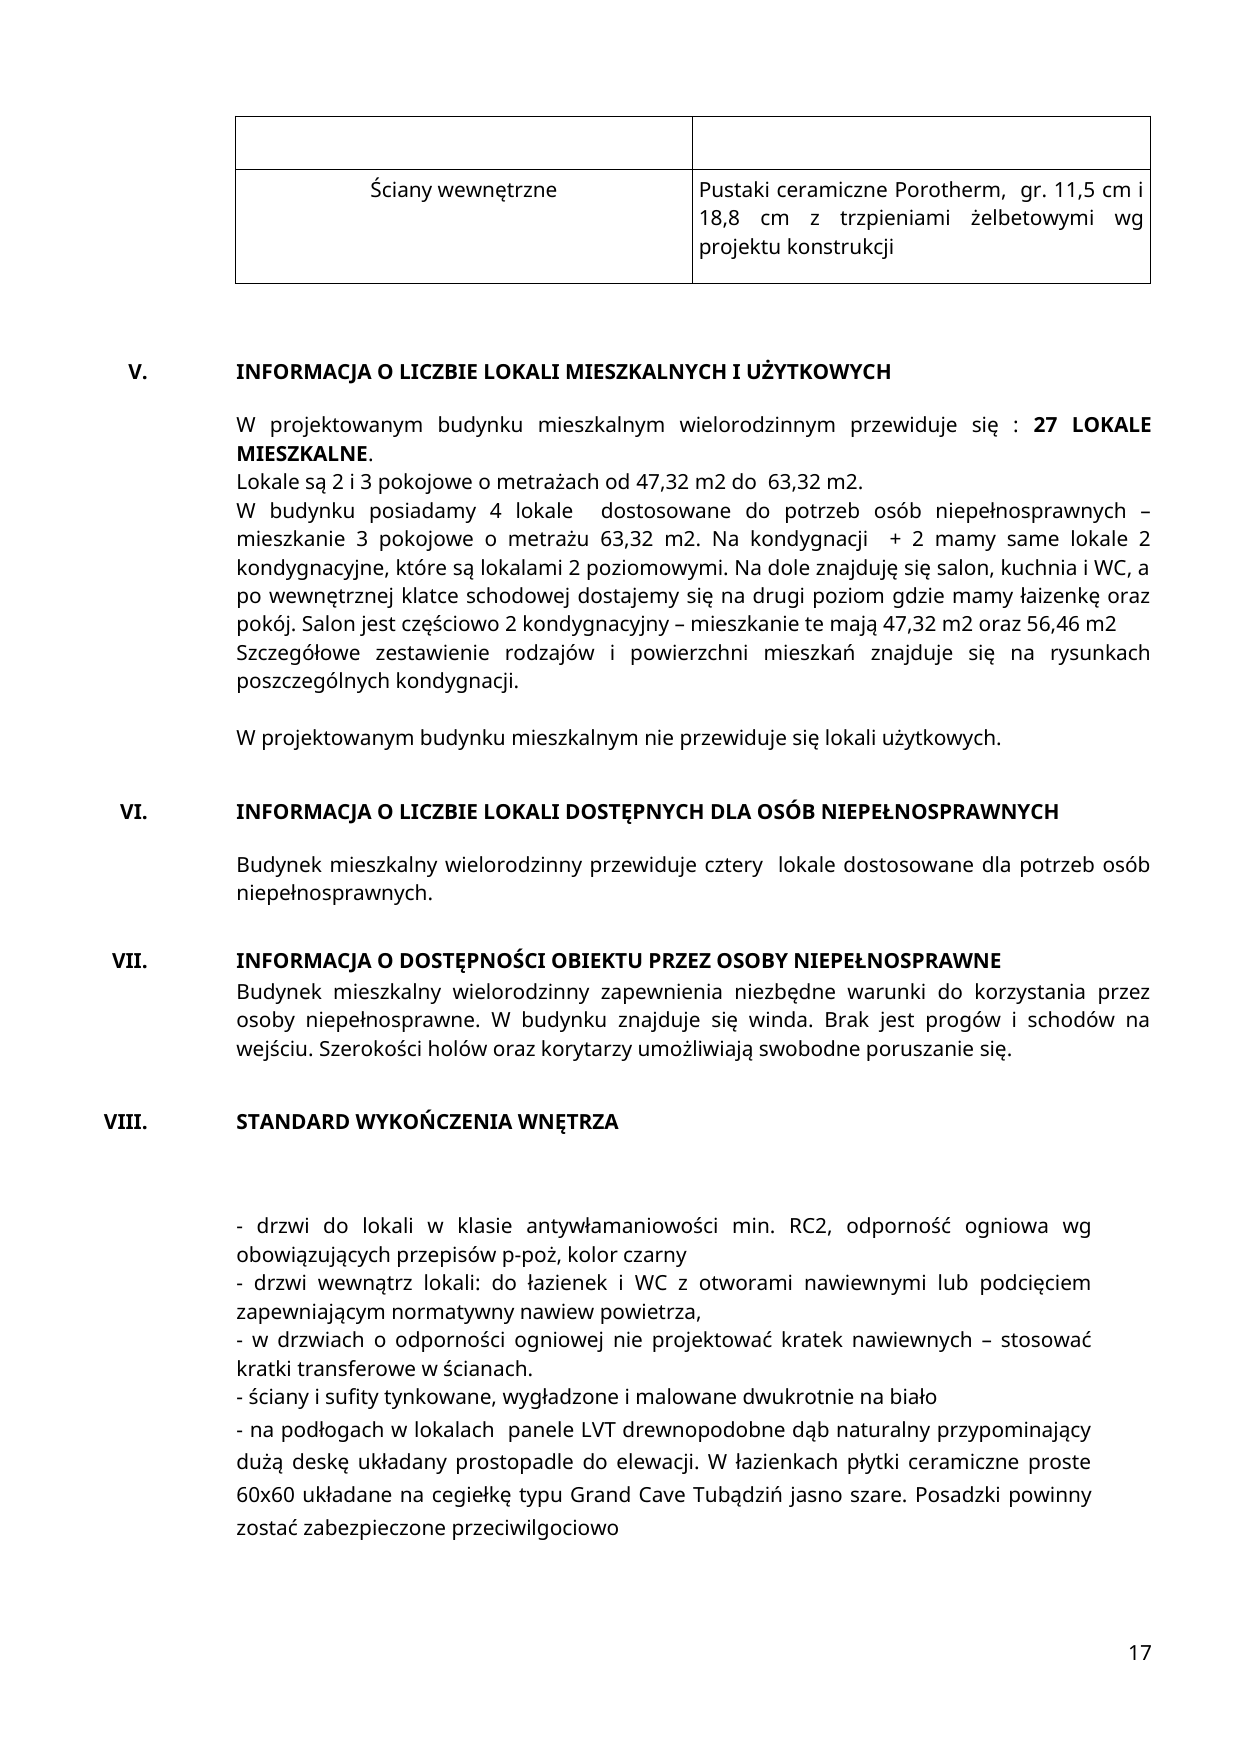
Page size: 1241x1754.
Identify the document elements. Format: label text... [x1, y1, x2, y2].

table_cell Ściany wewnętrzne [236, 170, 692, 283]
text - ściany i sufity tynkowane, wygładzone i malowane dwukrotnie na biało [236, 1382, 1093, 1411]
list STANDARD WYKOŃCZENIA WNĘTRZA [148, 1107, 1152, 1136]
list W projektowanym budynku mieszkalnym nie przewiduje się lokali użytkowych. [236, 723, 1152, 752]
list W projektowanym budynku mieszkalnym wielorodzinnym przewiduje się : 27 LOKALE MIESZKALNE. [236, 410, 1152, 467]
text - drzwi do lokali w klasie antywłamaniowości min. RC2, odporność ogniowa wg obowiązujących przepisów p-poż, kolor czarny [236, 1212, 1093, 1268]
list Szczegółowe zestawienie rodzajów i powierzchni mieszkań znajduje się na rysunkach poszczególnych kondygnacji. [236, 638, 1152, 695]
list W budynku posiadamy 4 lokale dostosowane do potrzeb osób niepełnosprawnych – mieszkanie 3 pokojowe o metrażu 63,32 m2. Na kondygnacji + 2 mamy same lokale 2 kondygnacyjne, które są lokalami 2 poziomowymi. Na dole znajduję się salon, kuchnia i WC, a po wewnętrznej klatce schodowej dostajemy się na drugi poziom gdzie mamy łaizenkę oraz pokój. Salon jest częściowo 2 kondygnacyjny – mieszkanie te mają 47,32 m2 oraz 56,46 m2 [236, 496, 1152, 638]
text - na podłogach w lokalach panele LVT drewnopodobne dąb naturalny przypominający dużą deskę układany prostopadle do elewacji. W łazienkach płytki ceramiczne proste 60x60 układane na cegiełkę typu Grand Cave Tubądziń jasno szare. Posadzki powinny zostać zabezpieczone przeciwilgociowo [236, 1415, 1093, 1541]
text - drzwi wewnątrz lokali: do łazienek i WC z otworami nawiewnymi lub podcięciem zapewniającym normatywny nawiew powietrza, [236, 1268, 1093, 1325]
list Budynek mieszkalny wielorodzinny zapewnienia niezbędne warunki do korzystania przez osoby niepełnosprawne. W budynku znajduje się winda. Brak jest progów i schodów na wejściu. Szerokości holów oraz korytarzy umożliwiają swobodne poruszanie się. [236, 977, 1152, 1062]
list Budynek mieszkalny wielorodzinny przewiduje cztery lokale dostosowane dla potrzeb osób niepełnosprawnych. [236, 850, 1152, 907]
list Lokale są 2 i 3 pokojowe o metrażach od 47,32 m2 do 63,32 m2. [236, 467, 1152, 496]
list INFORMACJA O LICZBIE LOKALI DOSTĘPNYCH DLA OSÓB NIEPEŁNOSPRAWNYCH [148, 797, 1152, 825]
table_cell Pustaki ceramiczne Porotherm, gr. 11,5 cm i 18,8 cm z trzpieniami żelbetowymi wg projektu konstrukcji [693, 170, 1150, 283]
list INFORMACJA O DOSTĘPNOŚCI OBIEKTU PRZEZ OSOBY NIEPEŁNOSPRAWNE [148, 946, 1152, 975]
list INFORMACJA O LICZBIE LOKALI MIESZKALNYCH I UŻYTKOWYCH [148, 357, 1152, 386]
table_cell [236, 117, 692, 169]
text - w drzwiach o odporności ogniowej nie projektować kratek nawiewnych – stosować kratki transferowe w ścianach. [236, 1325, 1093, 1382]
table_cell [693, 117, 1150, 169]
